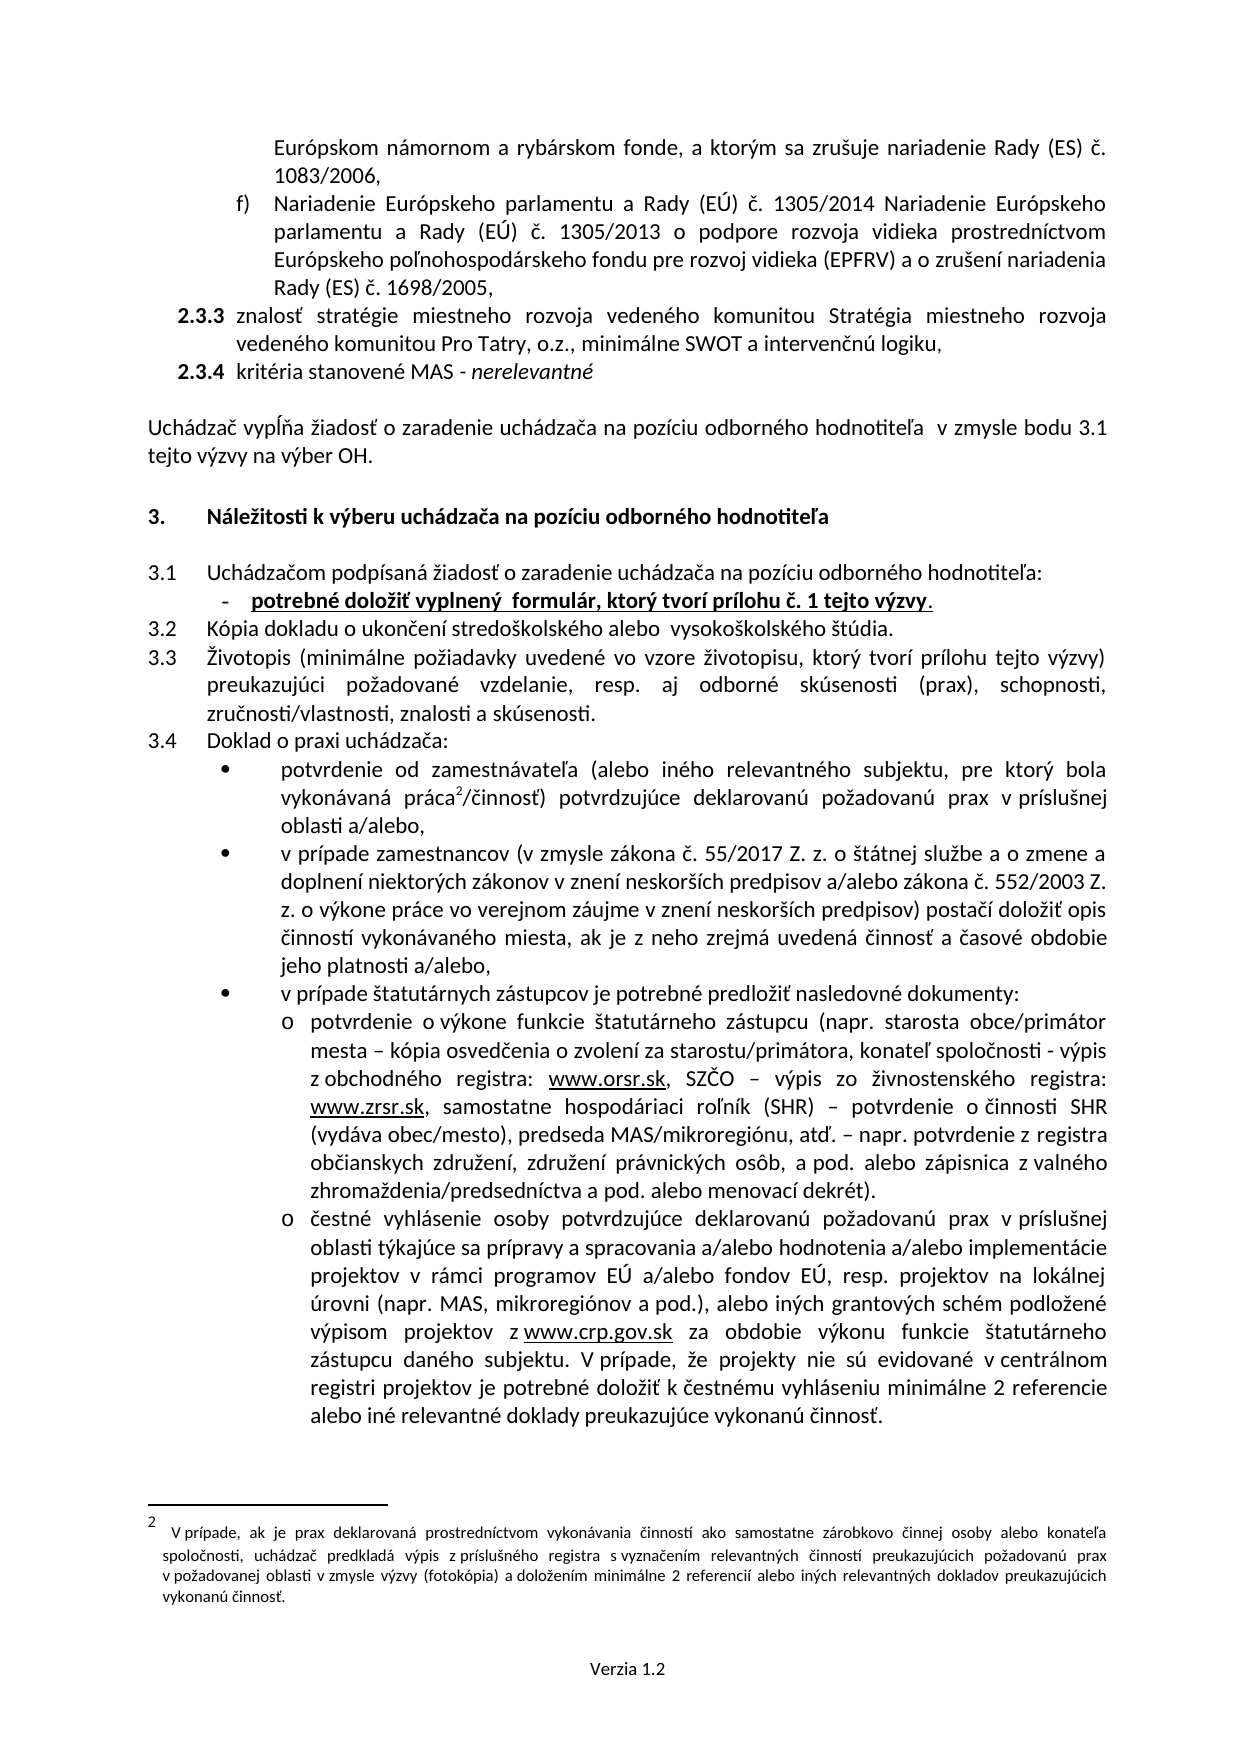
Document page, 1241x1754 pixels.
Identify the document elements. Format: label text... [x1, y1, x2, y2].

list kritéria stanovené MAS - nerelevantné [177, 357, 1107, 385]
list potvrdenie o výkone funkcie štatutárneho zástupcu (napr. starosta obce/primátor mesta – kópia osvedčenia o zvolení za starostu/primátora, konateľ spoločnosti - výpis z obchodného registra: www.orsr.sk, SZČO – výpis zo živnostenského registra: www.zrsr.sk, samostatne hospodáriaci roľník (SHR) – potvrdenie o činnosti SHR (vydáva obec/mesto), predseda MAS/mikroregiónu, atď. – napr. potvrdenie z registra občianskych združení, združení právnických osôb, a pod. alebo zápisnica z valného zhromaždenia/predsedníctva a pod. alebo menovací dekrét). [281, 1007, 1107, 1204]
list Kópia dokladu o ukončení stredoškolského alebo vysokoškolského štúdia. [148, 614, 1107, 643]
list v prípade štatutárnych zástupcov je potrebné predložiť nasledovné dokumenty: [221, 979, 1107, 1007]
list Doklad o praxi uchádzača: [148, 727, 1107, 755]
list potrebné doložiť vyplnený formulár, ktorý tvorí prílohu č. 1 tejto výzvy. [221, 587, 1107, 614]
list Náležitosti k výberu uchádzača na pozíciu odborného hodnotiteľa [148, 502, 1107, 531]
list Životopis (minimálne požiadavky uvedené vo vzore životopisu, ktorý tvorí prílohu tejto výzvy) preukazujúci požadované vzdelanie, resp. aj odborné skúsenosti (prax), schopnosti, zručnosti/vlastnosti, znalosti a skúsenosti. [148, 643, 1107, 727]
list v prípade zamestnancov (v zmysle zákona č. 55/2017 Z. z. o štátnej službe a o zmene a doplnení niektorých zákonov v znení neskorších predpisov a/alebo zákona č. 552/2003 Z. z. o výkone práce vo verejnom záujme v znení neskorších predpisov) postačí doložiť opis činností vykonávaného miesta, ak je z neho zrejmá uvedená činnosť a časové obdobie jeho platnosti a/alebo, [221, 839, 1107, 979]
list potvrdenie od zamestnávateľa (alebo iného relevantného subjektu, pre ktorý bola vykonávaná práca/činnosť) potvrdzujúce deklarovanú požadovanú prax v príslušnej oblasti a/alebo, [221, 755, 1107, 839]
list čestné vyhlásenie osoby potvrdzujúce deklarovanú požadovanú prax v príslušnej oblasti týkajúce sa prípravy a spracovania a/alebo hodnotenia a/alebo implementácie projektov v rámci programov EÚ a/alebo fondov EÚ, resp. projektov na lokálnej úrovni (napr. MAS, mikroregiónov a pod.), alebo iných grantových schém podložené výpisom projektov z www.crp.gov.sk za obdobie výkonu funkcie štatutárneho zástupcu daného subjektu. V prípade, že projekty nie sú evidované v centrálnom registri projektov je potrebné doložiť k čestnému vyhláseniu minimálne 2 referencie alebo iné relevantné doklady preukazujúce vykonanú činnosť. [281, 1204, 1107, 1429]
list Uchádzačom podpísaná žiadosť o zaradenie uchádzača na pozíciu odborného hodnotiteľa: [148, 558, 1107, 587]
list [236, 133, 1107, 189]
text Uchádzač vypĺňa žiadosť o zaradenie uchádzača na pozíciu odborného hodnotiteľa v zmysle bodu 3.1 tejto výzvy na výber OH. [148, 413, 1107, 469]
list Nariadenie Európskeho parlamentu a Rady (EÚ) č. 1305/2014 Nariadenie Európskeho parlamentu a Rady (EÚ) č. 1305/2013 o podpore rozvoja vidieka prostredníctvom Európskeho poľnohospodárskeho fondu pre rozvoj vidieka (EPFRV) a o zrušení nariadenia Rady (ES) č. 1698/2005, [236, 189, 1107, 301]
list znalosť stratégie miestneho rozvoja vedeného komunitou Stratégia miestneho rozvoja vedeného komunitou Pro Tatry, o.z., minimálne SWOT a intervenčnú logiku, [177, 301, 1107, 357]
